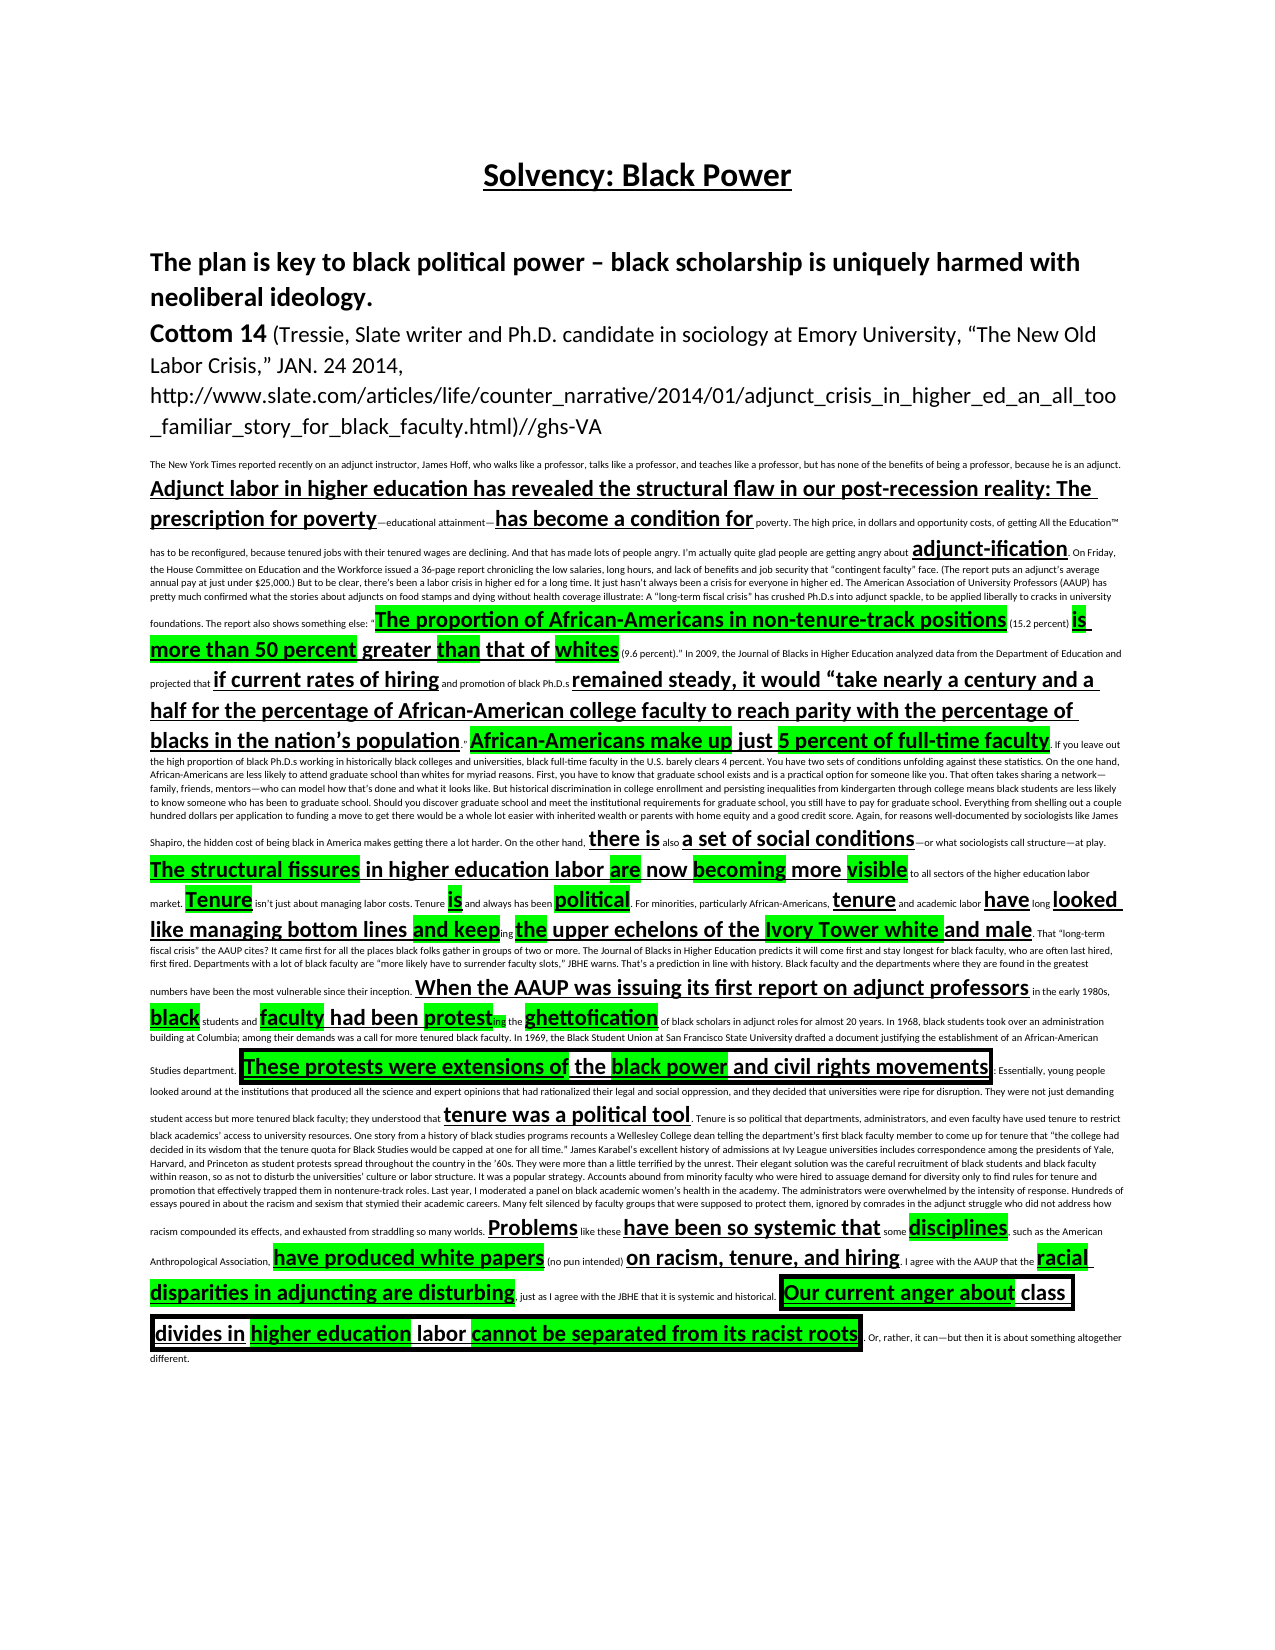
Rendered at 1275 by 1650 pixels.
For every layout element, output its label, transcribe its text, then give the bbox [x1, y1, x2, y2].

subtitle The plan is key to black political power – black scholarship is uniquely harmed with neoliberal ideology. [150, 245, 1125, 314]
subtitle Solvency: Black Power [150, 154, 1125, 195]
text Cottom 14 (Tressie, Slate writer and Ph.D. candidate in sociology at Emory University, “The New Old Labor Crisis,” JAN. 24 2014, http://www.slate.com/articles/life/counter_narrative/2014/01/adjunct_crisis_in_higher_ed_an_all_too_familiar_story_for_black_faculty.html)//ghs-VA [150, 316, 1125, 440]
text The New York Times reported recently on an adjunct instructor, James Hoff, who walks like a professor, talks like a professor, and teaches like a professor, but has none of the benefits of being a professor, because he is an adjunct. Adjunct labor in higher education has revealed the structural flaw in our post-recession reality: The prescription for poverty—educational attainment—has become a condition for poverty. The high price, in dollars and opportunity costs, of getting All the Education™ has to be reconfigured, because tenured jobs with their tenured wages are declining. And that has made lots of people angry. I’m actually quite glad people are getting angry about adjunct-ification. On Friday, the House Committee on Education and the Workforce issued a 36-page report chronicling the low salaries, long hours, and lack of benefits and job security that “contingent faculty” face. (The report puts an adjunct’s average annual pay at just under $25,000.) But to be clear, there’s been a labor crisis in higher ed for a long time. It just hasn’t always been a crisis for everyone in higher ed. The American Association of University Professors (AAUP) has pretty much confirmed what the stories about adjuncts on food stamps and dying without health coverage illustrate: A “long-term fiscal crisis” has crushed Ph.D.s into adjunct spackle, to be applied liberally to cracks in university foundations. The report also shows something else: “The proportion of African-Americans in non-tenure-track positions (15.2 percent) is more than 50 percent greater than that of whites (9.6 percent).” In 2009, the Journal of Blacks in Higher Education analyzed data from the Department of Education and projected that if current rates of hiring and promotion of black Ph.D.s remained steady, it would “take nearly a century and a half for the percentage of African-American college faculty to reach parity with the percentage of blacks in the nation’s population.” African-Americans make up just 5 percent of full-time faculty. If you leave out the high proportion of black Ph.D.s working in historically black colleges and universities, black full-time faculty in the U.S. barely clears 4 percent. You have two sets of conditions unfolding against these statistics. On the one hand, African-Americans are less likely to attend graduate school than whites for myriad reasons. First, you have to know that graduate school exists and is a practical option for someone like you. That often takes sharing a network—family, friends, mentors—who can model how that’s done and what it looks like. But historical discrimination in college enrollment and persisting inequalities from kindergarten through college means black students are less likely to know someone who has been to graduate school. Should you discover graduate school and meet the institutional requirements for graduate school, you still have to pay for graduate school. Everything from shelling out a couple hundred dollars per application to funding a move to get there would be a whole lot easier with inherited wealth or parents with home equity and a good credit score. Again, for reasons well-documented by sociologists like James Shapiro, the hidden cost of being black in America makes getting there a lot harder. On the other hand, there is also a set of social conditions—or what sociologists call structure—at play. The structural fissures in higher education labor are now becoming more visible to all sectors of the higher education labor market. Tenure isn’t just about managing labor costs. Tenure is and always has been political. For minorities, particularly African-Americans, tenure and academic labor have long looked like managing bottom lines and keeping the upper echelons of the Ivory Tower white and male. That “long-term fiscal crisis” the AAUP cites? It came first for all the places black folks gather in groups of two or more. The Journal of Blacks in Higher Education predicts it will come first and stay longest for black faculty, who are often last hired, first fired. Departments with a lot of black faculty are “more likely have to surrender faculty slots,” JBHE warns. That’s a prediction in line with history. Black faculty and the departments where they are found in the greatest numbers have been the most vulnerable since their inception. When the AAUP was issuing its first report on adjunct professors in the early 1980s, black students and faculty had been protesting the ghettofication of black scholars in adjunct roles for almost 20 years. In 1968, black students took over an administration building at Columbia; among their demands was a call for more tenured black faculty. In 1969, the Black Student Union at San Francisco State University drafted a document justifying the establishment of an African-American Studies department. These protests were extensions of the black power and civil rights movements: Essentially, young people looked around at the institutions that produced all the science and expert opinions that had rationalized their legal and social oppression, and they decided that universities were ripe for disruption. They were not just demanding student access but more tenured black faculty; they understood that tenure was a political tool. Tenure is so political that departments, administrators, and even faculty have used tenure to restrict black academics’ access to university resources. One story from a history of black studies programs recounts a Wellesley College dean telling the department’s first black faculty member to come up for tenure that “the college had decided in its wisdom that the tenure quota for Black Studies would be capped at one for all time.” James Karabel’s excellent history of admissions at Ivy League universities includes correspondence among the presidents of Yale, Harvard, and Princeton as student protests spread throughout the country in the ’60s. They were more than a little terrified by the unrest. Their elegant solution was the careful recruitment of black students and black faculty within reason, so as not to disturb the universities’ culture or labor structure. It was a popular strategy. Accounts abound from minority faculty who were hired to assuage demand for diversity only to find rules for tenure and promotion that effectively trapped them in nontenure-track roles. Last year, I moderated a panel on black academic women’s health in the academy. The administrators were overwhelmed by the intensity of response. Hundreds of essays poured in about the racism and sexism that stymied their academic careers. Many felt silenced by faculty groups that were supposed to protect them, ignored by comrades in the adjunct struggle who did not address how racism compounded its effects, and exhausted from straddling so many worlds. Problems like these have been so systemic that some disciplines, such as the American Anthropological Association, have produced white papers (no pun intended) on racism, tenure, and hiring. I agree with the AAUP that the racial disparities in adjuncting are disturbing, just as I agree with the JBHE that it is systemic and historical. Our current anger about class divides in higher education labor cannot be separated from its racist roots. Or, rather, it can—but then it is about something altogether different. [150, 459, 1125, 1365]
